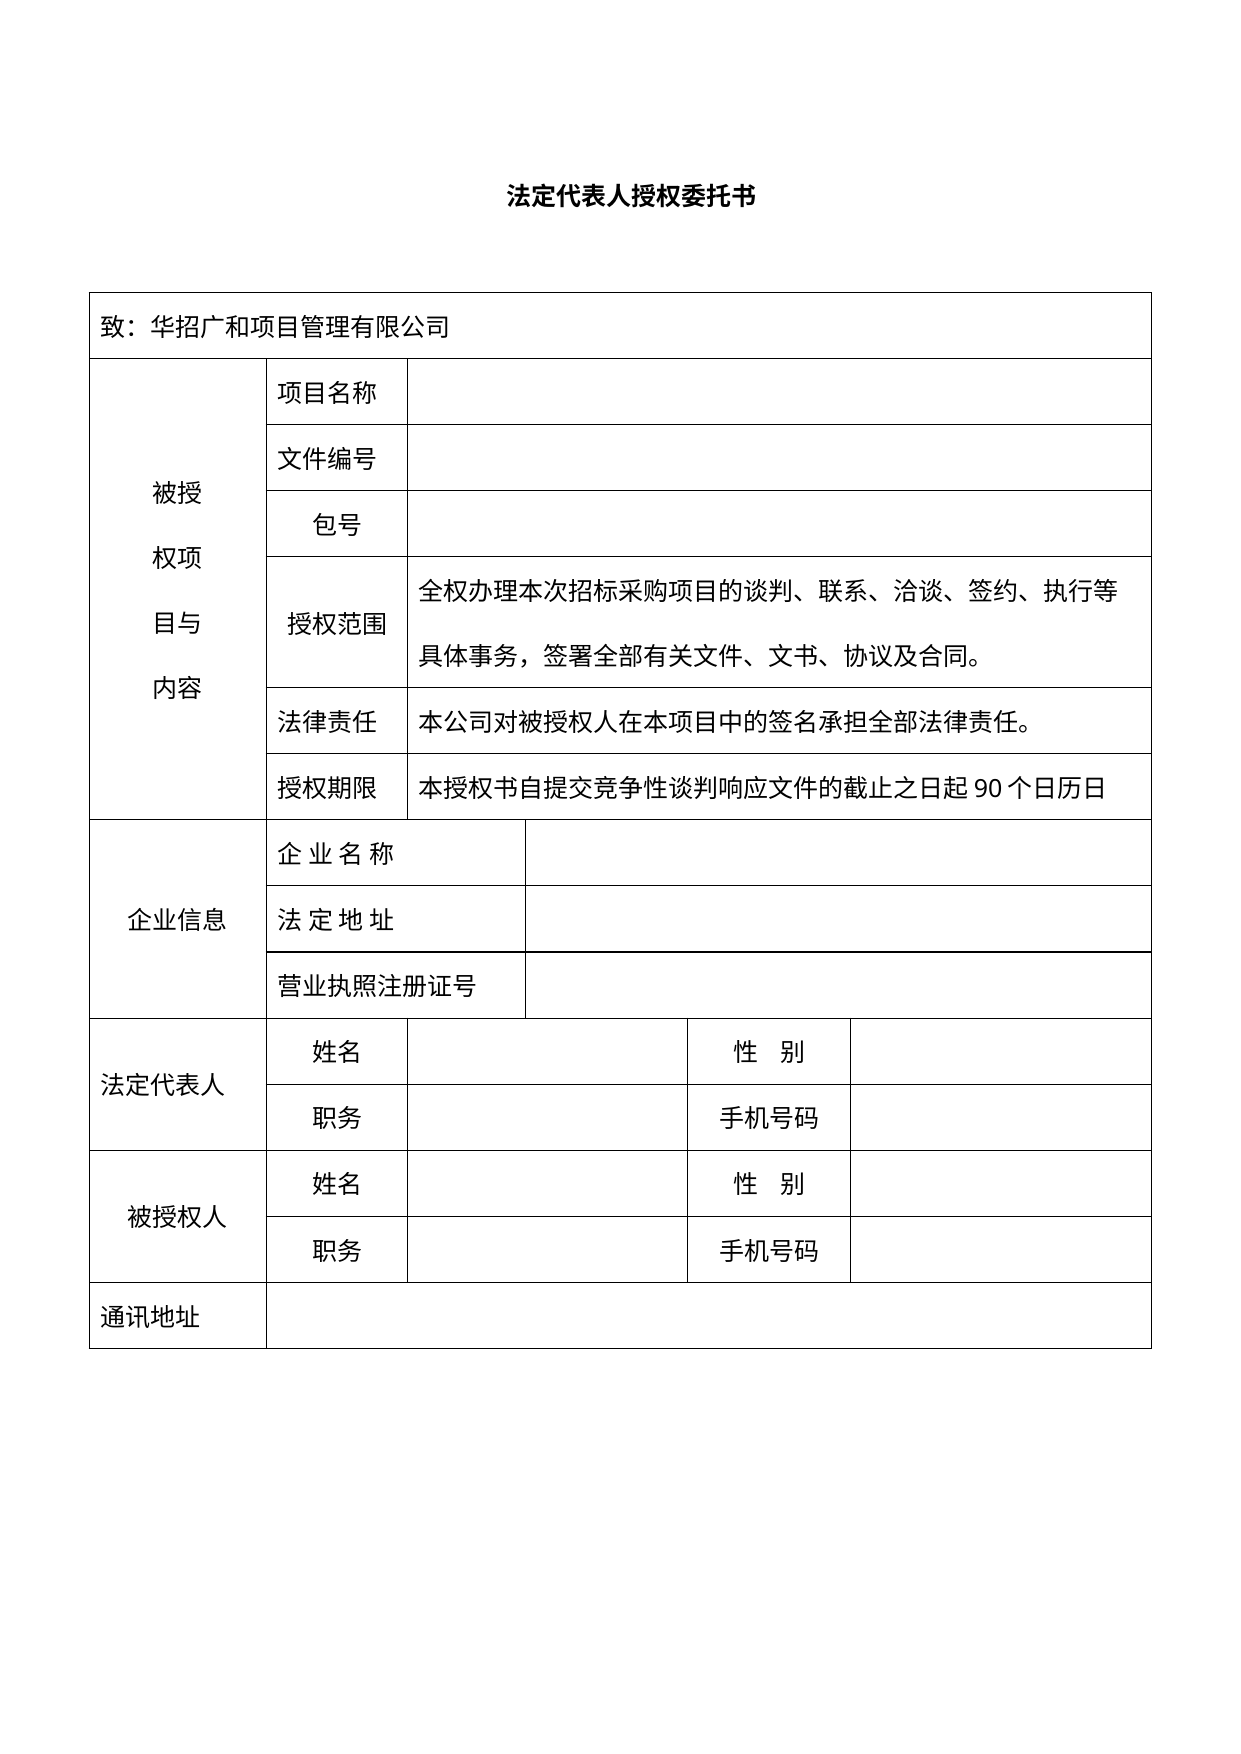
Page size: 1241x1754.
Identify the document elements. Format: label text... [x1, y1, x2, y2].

table_cell [526, 820, 1151, 885]
table_cell 企业信息 [90, 820, 266, 1017]
table_cell 项目名称 [267, 359, 407, 424]
table_cell [267, 1283, 1151, 1348]
table_cell 授权范围 [267, 557, 407, 687]
table_cell 法律责任 [267, 688, 407, 753]
table_cell 法定代表人 [90, 1019, 266, 1149]
table_cell [408, 1019, 687, 1083]
table_cell 职务 [267, 1217, 407, 1282]
table_cell 文件编号 [267, 425, 407, 490]
table_cell 姓名 [267, 1019, 407, 1083]
table_header 致：华招广和项目管理有限公司 [90, 293, 1151, 358]
table_cell 通讯地址 [90, 1283, 266, 1348]
table_cell 手机号码 [688, 1085, 850, 1149]
table_cell 姓名 [267, 1151, 407, 1216]
table_cell [408, 425, 1151, 490]
table_cell 法 定 地 址 [267, 886, 525, 951]
table_cell [526, 953, 1151, 1017]
table_cell 性 别 [688, 1151, 850, 1216]
table_cell 全权办理本次招标采购项目的谈判、联系、洽谈、签约、执行等具体事务，签署全部有关文件、文书、协议及合同。 [408, 557, 1151, 687]
table_cell 营业执照注册证号 [267, 953, 525, 1017]
table_cell 被授权人 [90, 1151, 266, 1282]
table_cell [851, 1217, 1151, 1282]
table_cell [851, 1151, 1151, 1216]
table_cell [851, 1019, 1151, 1083]
table_cell 职务 [267, 1085, 407, 1149]
table_cell 本授权书自提交竞争性谈判响应文件的截止之日起90个日历日 [408, 754, 1151, 819]
table_cell 手机号码 [688, 1217, 850, 1282]
table_cell [408, 1151, 687, 1216]
table_cell [408, 491, 1151, 556]
table_cell 包号 [267, 491, 407, 556]
table_cell [408, 1217, 687, 1282]
table_cell [408, 1085, 687, 1149]
text 法定代表人授权委托书 [209, 162, 1053, 227]
table_cell 本公司对被授权人在本项目中的签名承担全部法律责任。 [408, 688, 1151, 753]
table_cell [526, 886, 1151, 951]
table_cell [851, 1085, 1151, 1149]
table_cell 授权期限 [267, 754, 407, 819]
table_cell 性 别 [688, 1019, 850, 1083]
table_cell 被授 权项 目与 内容 [90, 359, 266, 819]
table_cell [408, 359, 1151, 424]
table_cell 企 业 名 称 [267, 820, 525, 885]
